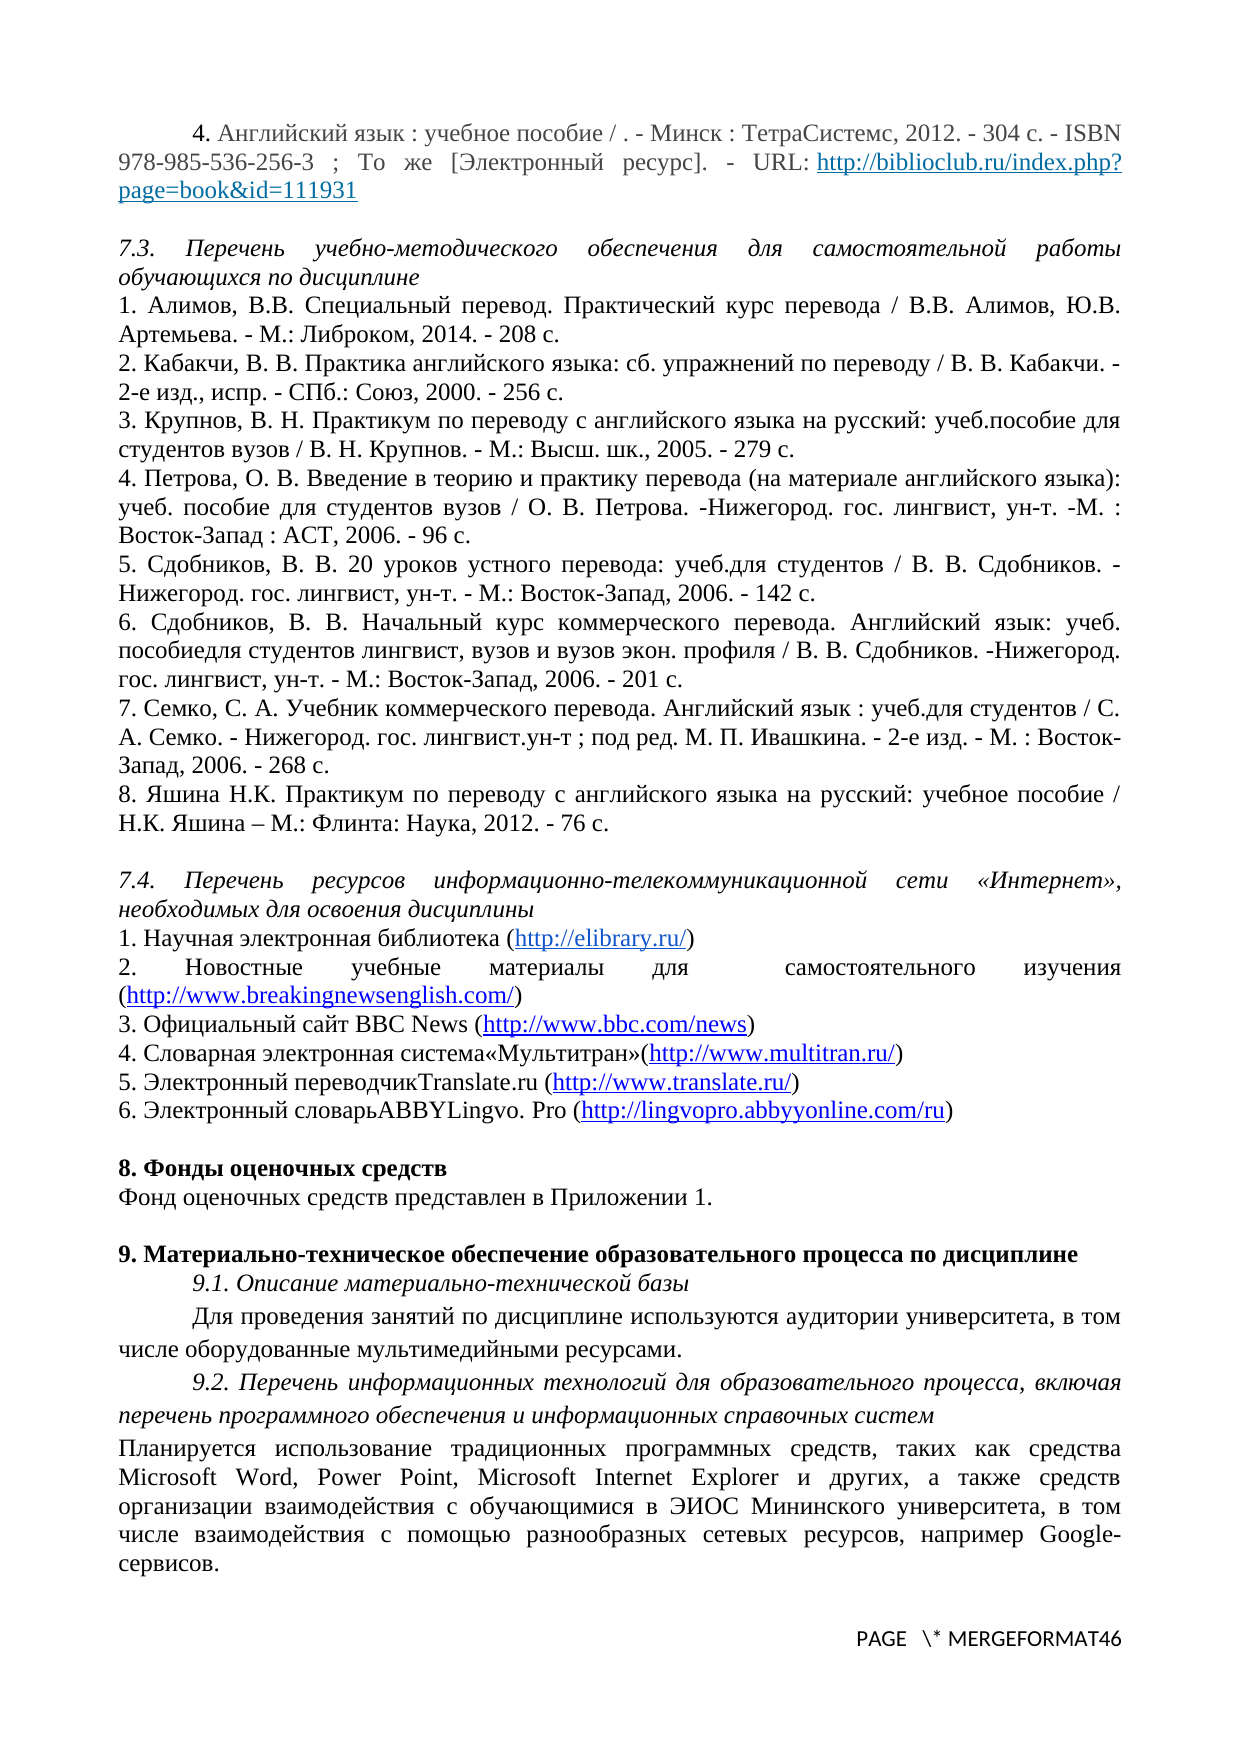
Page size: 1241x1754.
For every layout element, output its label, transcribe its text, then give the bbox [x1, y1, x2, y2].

text Для проведения занятий по дисциплине используются аудитории университета, в том числе оборудованные мультимедийными ресурсами. [118, 1301, 1122, 1363]
text 4. Петрова, О. В. Введение в теорию и практику перевода (на материале английского языка): учеб. пособие для студентов вузов / О. В. Петрова. -Нижегород. гос. лингвист, ун-т. -М. : Восток-Запад : ACT, 2006. - 96 с. [118, 463, 1122, 549]
text 4. Словарная электронная система«Мультитран»(http://www.multitran.ru/) [118, 1038, 1122, 1067]
text 1. Научная электронная библиотека (http://elibrary.ru/) [118, 923, 1122, 952]
text 6. Электронный словарьABBYLingvo. Pro (http://lingvopro.abbyyonline.com/ru) [118, 1096, 1122, 1124]
text 9.1. Описание материально-технической базы [118, 1268, 1122, 1297]
text 8. Яшина Н.К. Практикум по переводу с английского языка на русский: учебное пособие / Н.К. Яшина – М.: Флинта: Наука, 2012. - 76 с. [118, 779, 1122, 837]
text 6. Сдобников, В. В. Начальный курс коммерческого перевода. Английский язык: учеб. пособиедля студентов лингвист, вузов и вузов экон. профиля / В. В. Сдобников. -Нижегород. гос. лингвист, ун-т. - М.: Восток-Запад, 2006. - 201 с. [118, 607, 1122, 693]
text 5. Сдобников, В. В. 20 уроков устного перевода: учеб.для студентов / В. В. Сдобников. -Нижегород. гос. лингвист, ун-т. - М.: Восток-Запад, 2006. - 142 с. [118, 549, 1122, 607]
text 3. Крупнов, В. Н. Практикум по переводу с английского языка на русский: учеб.пособие для студентов вузов / В. Н. Крупнов. - М.: Высш. шк., 2005. - 279 с. [118, 406, 1122, 463]
text Фонд оценочных средств представлен в Приложении 1. [118, 1182, 1122, 1211]
text 3. Официальный сайт BBC News (http://www.bbc.com/news) [118, 1009, 1122, 1038]
text 4. Английский язык : учебное пособие / . - Минск : ТетраСистемс, 2012. - 304 с. - ISBN 978-985-536-256-3 ; То же [Электронный ресурс]. - URL: http://biblioclub.ru/index.php?page=book&id=111931 [118, 118, 1122, 204]
text 2. Новостные учебные материалы для самостоятельного изучения (http://www.breakingnewsenglish.com/) [118, 952, 1122, 1009]
text 9. Материально-техническое обеспечение образовательного процесса по дисциплине [118, 1239, 1122, 1268]
text 5. Электронный переводчикTranslate.ru (http://www.translate.ru/) [143, 1067, 1122, 1096]
text 7.4. Перечень ресурсов информационно-телекоммуникационной сети «Интернет», необходимых для освоения дисциплины [118, 866, 1122, 923]
text Планируется использование традиционных программных средств, таких как средства Microsoft Word, Power Point, Microsoft Internet Explorer и других, а также средств организации взаимодействия с обучающимися в ЭИОС Мининского университета, в том числе взаимодействия с помощью разнообразных сетевых ресурсов, например Google-сервисов. [118, 1433, 1122, 1577]
text 7.3. Перечень учебно-методического обеспечения для самостоятельной работы обучающихся по дисциплине [118, 233, 1122, 291]
text 9.2. Перечень информационных технологий для образовательного процесса, включая перечень программного обеспечения и информационных справочных систем [118, 1367, 1122, 1429]
text 2. Кабакчи, В. В. Практика английского языка: сб. упражнений по переводу / В. В. Кабакчи. - 2-е изд., испр. - СПб.: Союз, 2000. - 256 с. [118, 348, 1122, 406]
text 7. Семко, С. А. Учебник коммерческого перевода. Английский язык : учеб.для студентов / С. А. Семко. - Нижегород. гос. лингвист.ун-т ; под ред. М. П. Ивашкина. - 2-е изд. - М. : Восток-Запад, 2006. - 268 с. [118, 693, 1122, 779]
text 1. Алимов, В.В. Специальный перевод. Практический курс перевода / В.В. Алимов, Ю.В. Артемьева. - М.: Либроком, 2014. - 208 с. [118, 291, 1122, 348]
text 8. Фонды оценочных средств [118, 1153, 1122, 1182]
